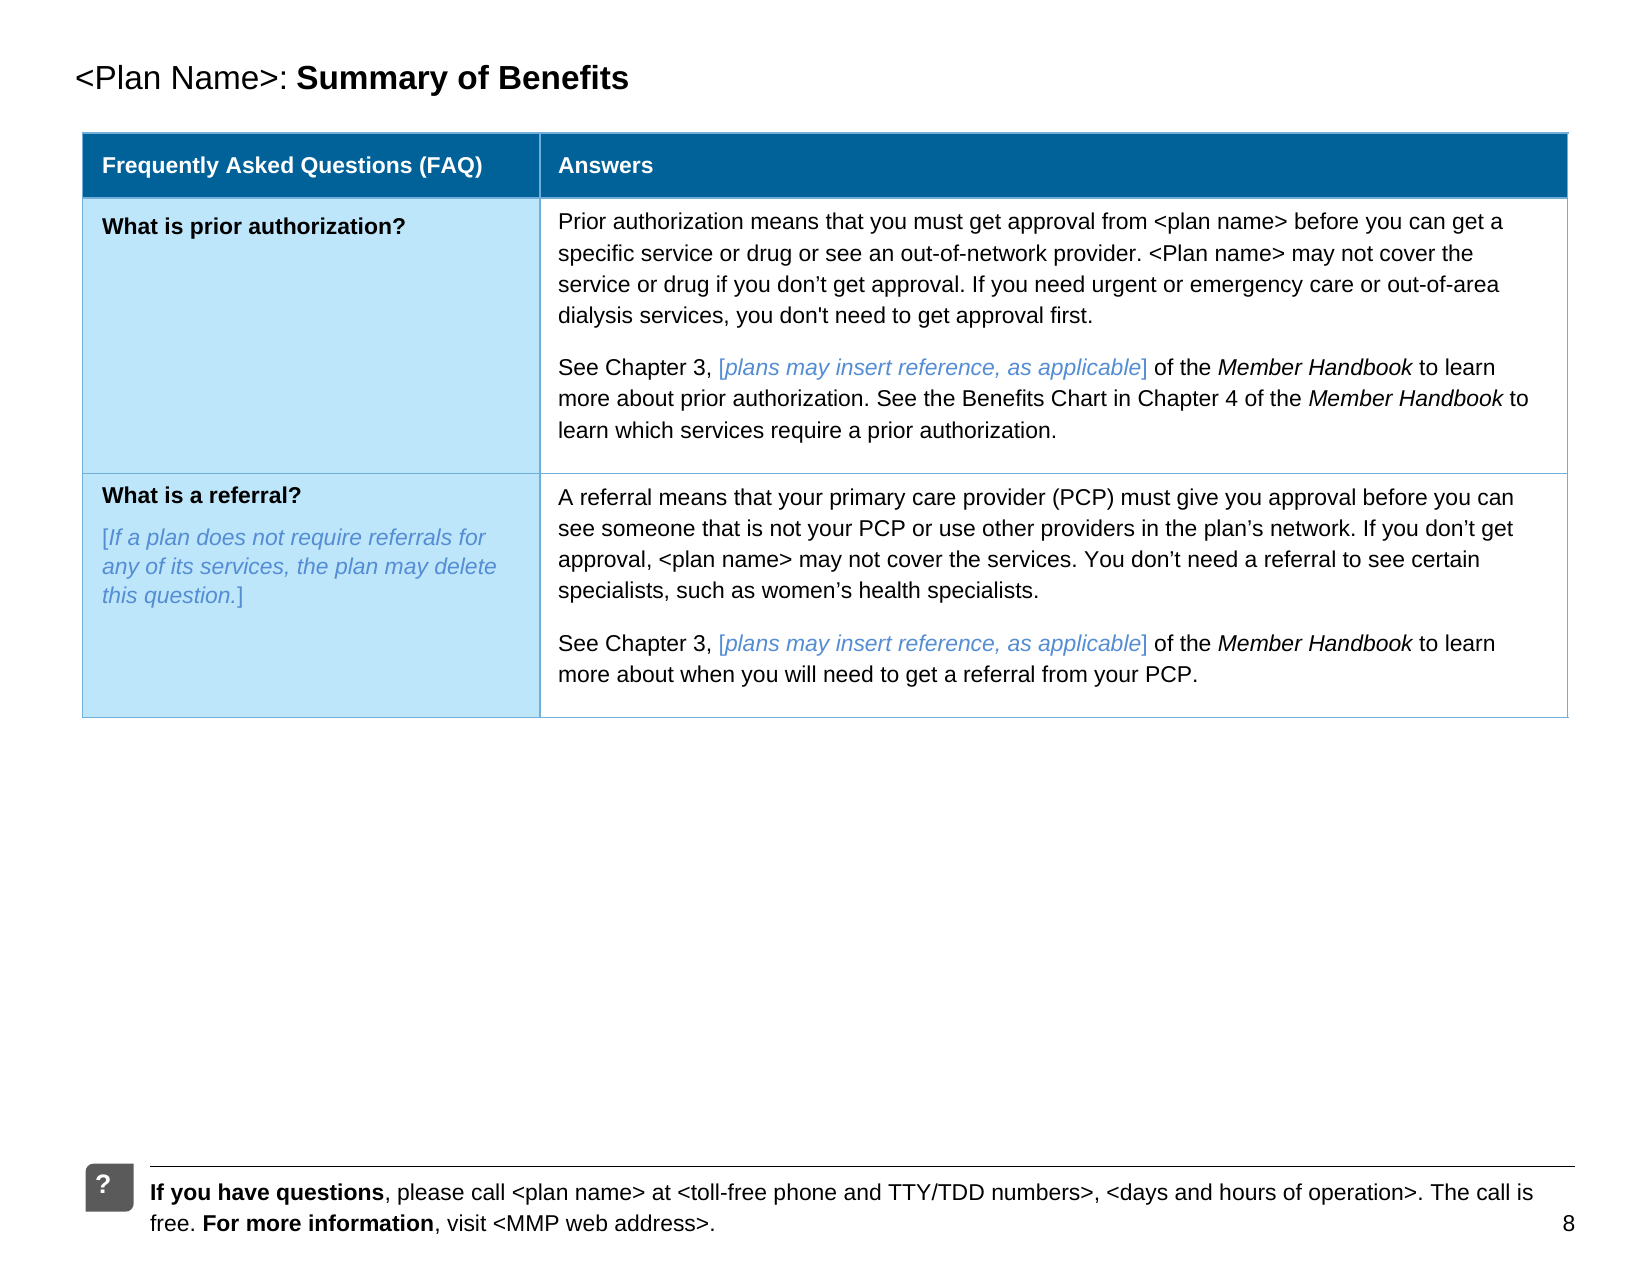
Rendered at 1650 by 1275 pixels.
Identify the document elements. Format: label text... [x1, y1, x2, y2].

table_cell What is prior authorization? [83, 199, 539, 473]
table_cell What is a referral? [If a plan does not require referrals for any of its services, the plan may delete this question.] [83, 474, 539, 717]
table_header Answers [541, 134, 1567, 197]
table_header Frequently Asked Questions (FAQ) [83, 134, 539, 197]
table_cell A referral means that your primary care provider (PCP) must give you approval before you can see someone that is not your PCP or use other providers in the plan’s network. If you don’t get approval, <plan name> may not cover the services. You don’t need a referral to see certain specialists, such as women’s health specialists. See Chapter 3, [plans may insert reference, as applicable] of the Member Handbook to learn more about when you will need to get a referral from your PCP. [541, 474, 1567, 717]
table_cell Prior authorization means that you must get approval from <plan name> before you can get a specific service or drug or see an out-of-network provider. <Plan name> may not cover the service or drug if you don’t get approval. If you need urgent or emergency care or out-of-area dialysis services, you don't need to get approval first. See Chapter 3, [plans may insert reference, as applicable] of the Member Handbook to learn more about prior authorization. See the Benefits Chart in Chapter 4 of the Member Handbook to learn which services require a prior authorization. [541, 199, 1567, 473]
